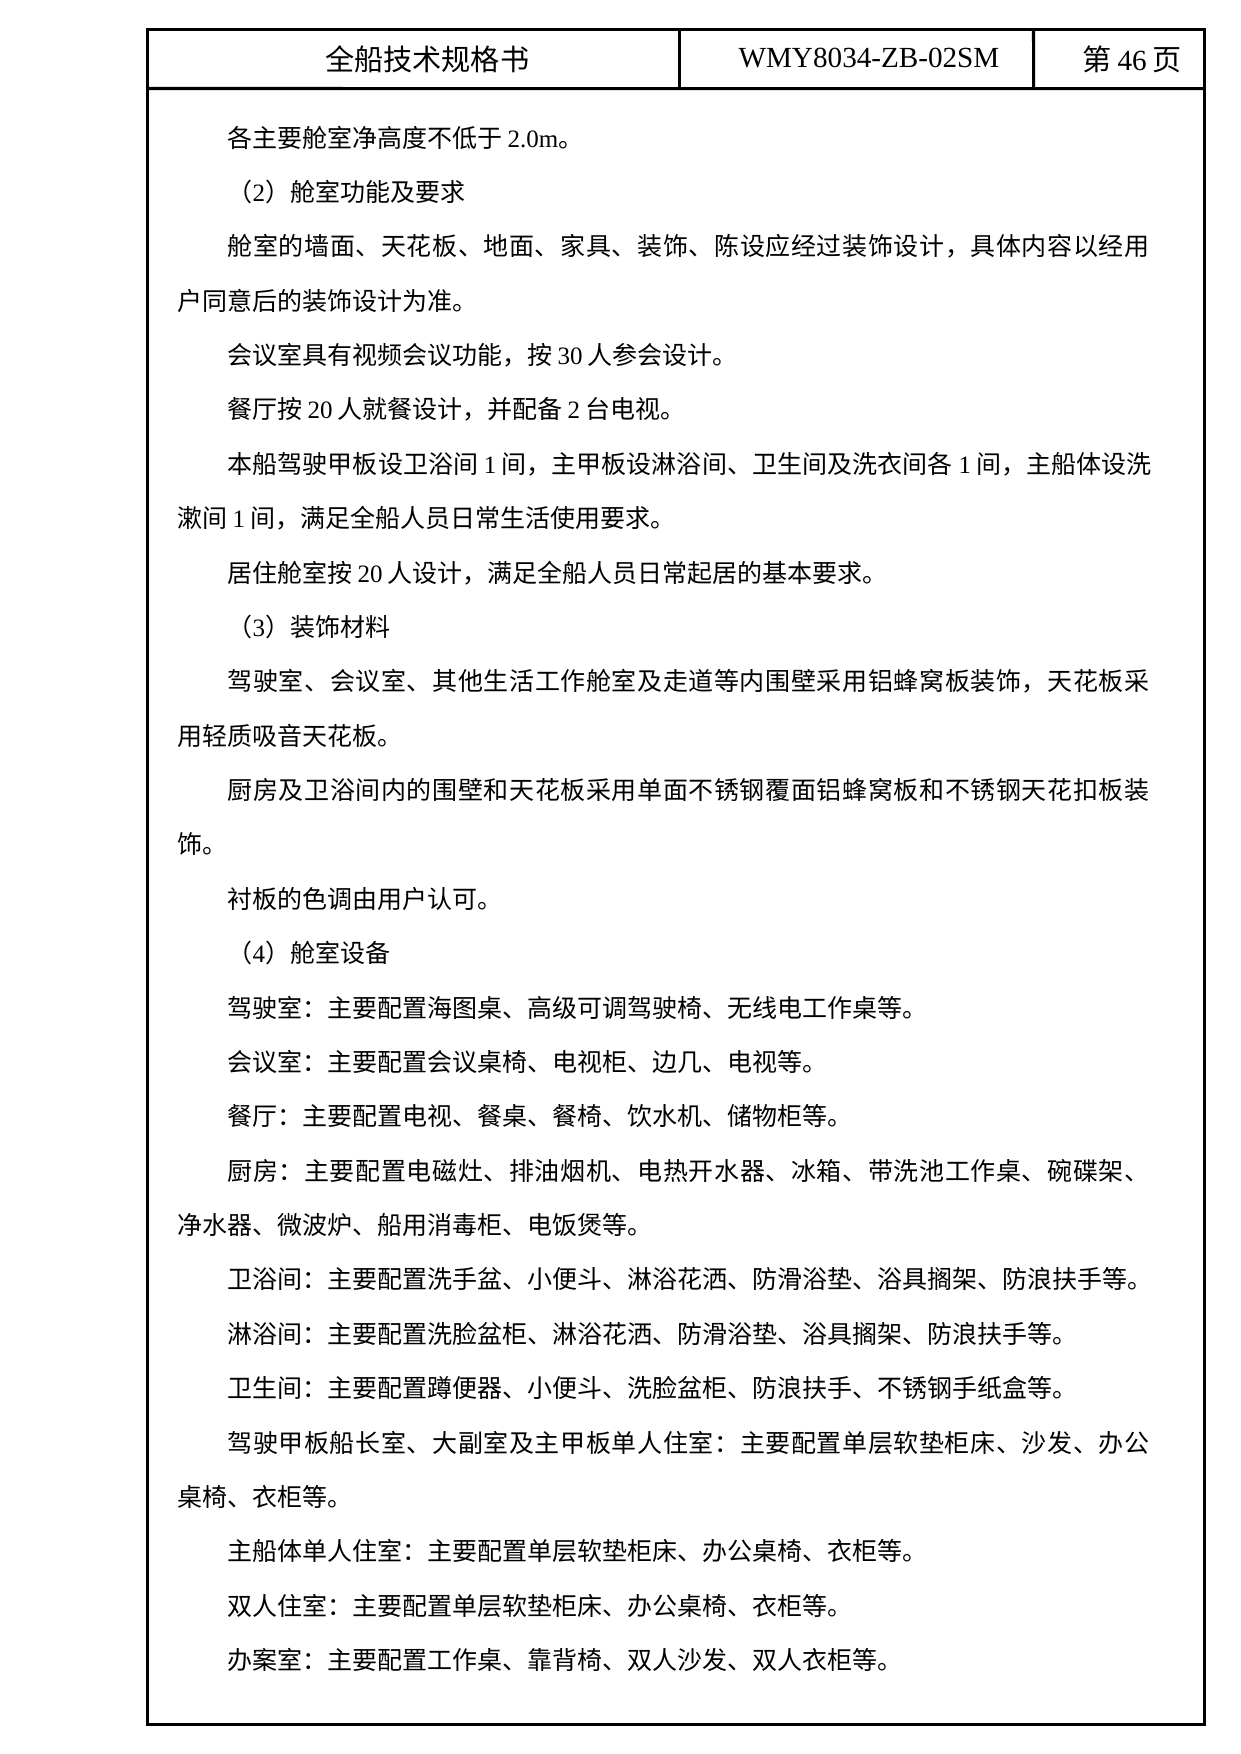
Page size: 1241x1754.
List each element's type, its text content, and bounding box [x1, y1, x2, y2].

text 驾驶室、会议室、其他生活工作舱室及走道等内围壁采用铝蜂窝板装饰，天花板采用轻质吸音天花板。 [177, 662, 1152, 752]
text 餐厅：主要配置电视、餐桌、餐椅、饮水机、储物柜等。 [177, 1097, 1152, 1133]
text 会议室具有视频会议功能，按30人参会设计。 [177, 336, 1152, 372]
text （2）舱室功能及要求 [177, 172, 1152, 209]
text 厨房及卫浴间内的围壁和天花板采用单面不锈钢覆面铝蜂窝板和不锈钢天花扣板装饰。 [177, 771, 1152, 861]
text 主船体单人住室：主要配置单层软垫柜床、办公桌椅、衣柜等。 [177, 1532, 1152, 1568]
text 淋浴间：主要配置洗脸盆柜、淋浴花洒、防滑浴垫、浴具搁架、防浪扶手等。 [177, 1314, 1152, 1351]
text 舱室的墙面、天花板、地面、家具、装饰、陈设应经过装饰设计，具体内容以经用户同意后的装饰设计为准。 [177, 227, 1152, 317]
text （3）装饰材料 [177, 607, 1152, 644]
text 驾驶甲板船长室、大副室及主甲板单人住室：主要配置单层软垫柜床、沙发、办公桌椅、衣柜等。 [177, 1423, 1152, 1514]
text （4）舱室设备 [177, 934, 1152, 970]
text 衬板的色调由用户认可。 [177, 879, 1152, 916]
text 卫生间：主要配置蹲便器、小便斗、洗脸盆柜、防浪扶手、不锈钢手纸盒等。 [177, 1369, 1152, 1405]
text 会议室：主要配置会议桌椅、电视柜、边几、电视等。 [177, 1042, 1152, 1079]
text 双人住室：主要配置单层软垫柜床、办公桌椅、衣柜等。 [177, 1586, 1152, 1622]
text 居住舱室按20人设计，满足全船人员日常起居的基本要求。 [177, 553, 1152, 589]
text 办案室：主要配置工作桌、靠背椅、双人沙发、双人衣柜等。 [177, 1641, 1152, 1677]
text 卫浴间：主要配置洗手盆、小便斗、淋浴花洒、防滑浴垫、浴具搁架、防浪扶手等。 [177, 1260, 1152, 1296]
text 厨房：主要配置电磁灶、排油烟机、电热开水器、冰箱、带洗池工作桌、碗碟架、净水器、微波炉、船用消毒柜、电饭煲等。 [177, 1151, 1152, 1242]
text 餐厅按20人就餐设计，并配备2台电视。 [177, 390, 1152, 426]
text 驾驶室：主要配置海图桌、高级可调驾驶椅、无线电工作桌等。 [177, 988, 1152, 1024]
text 本船驾驶甲板设卫浴间1间，主甲板设淋浴间、卫生间及洗衣间各1间，主船体设洗漱间1间，满足全船人员日常生活使用要求。 [177, 444, 1152, 535]
text 各主要舱室净高度不低于2.0m。 [177, 118, 1152, 154]
